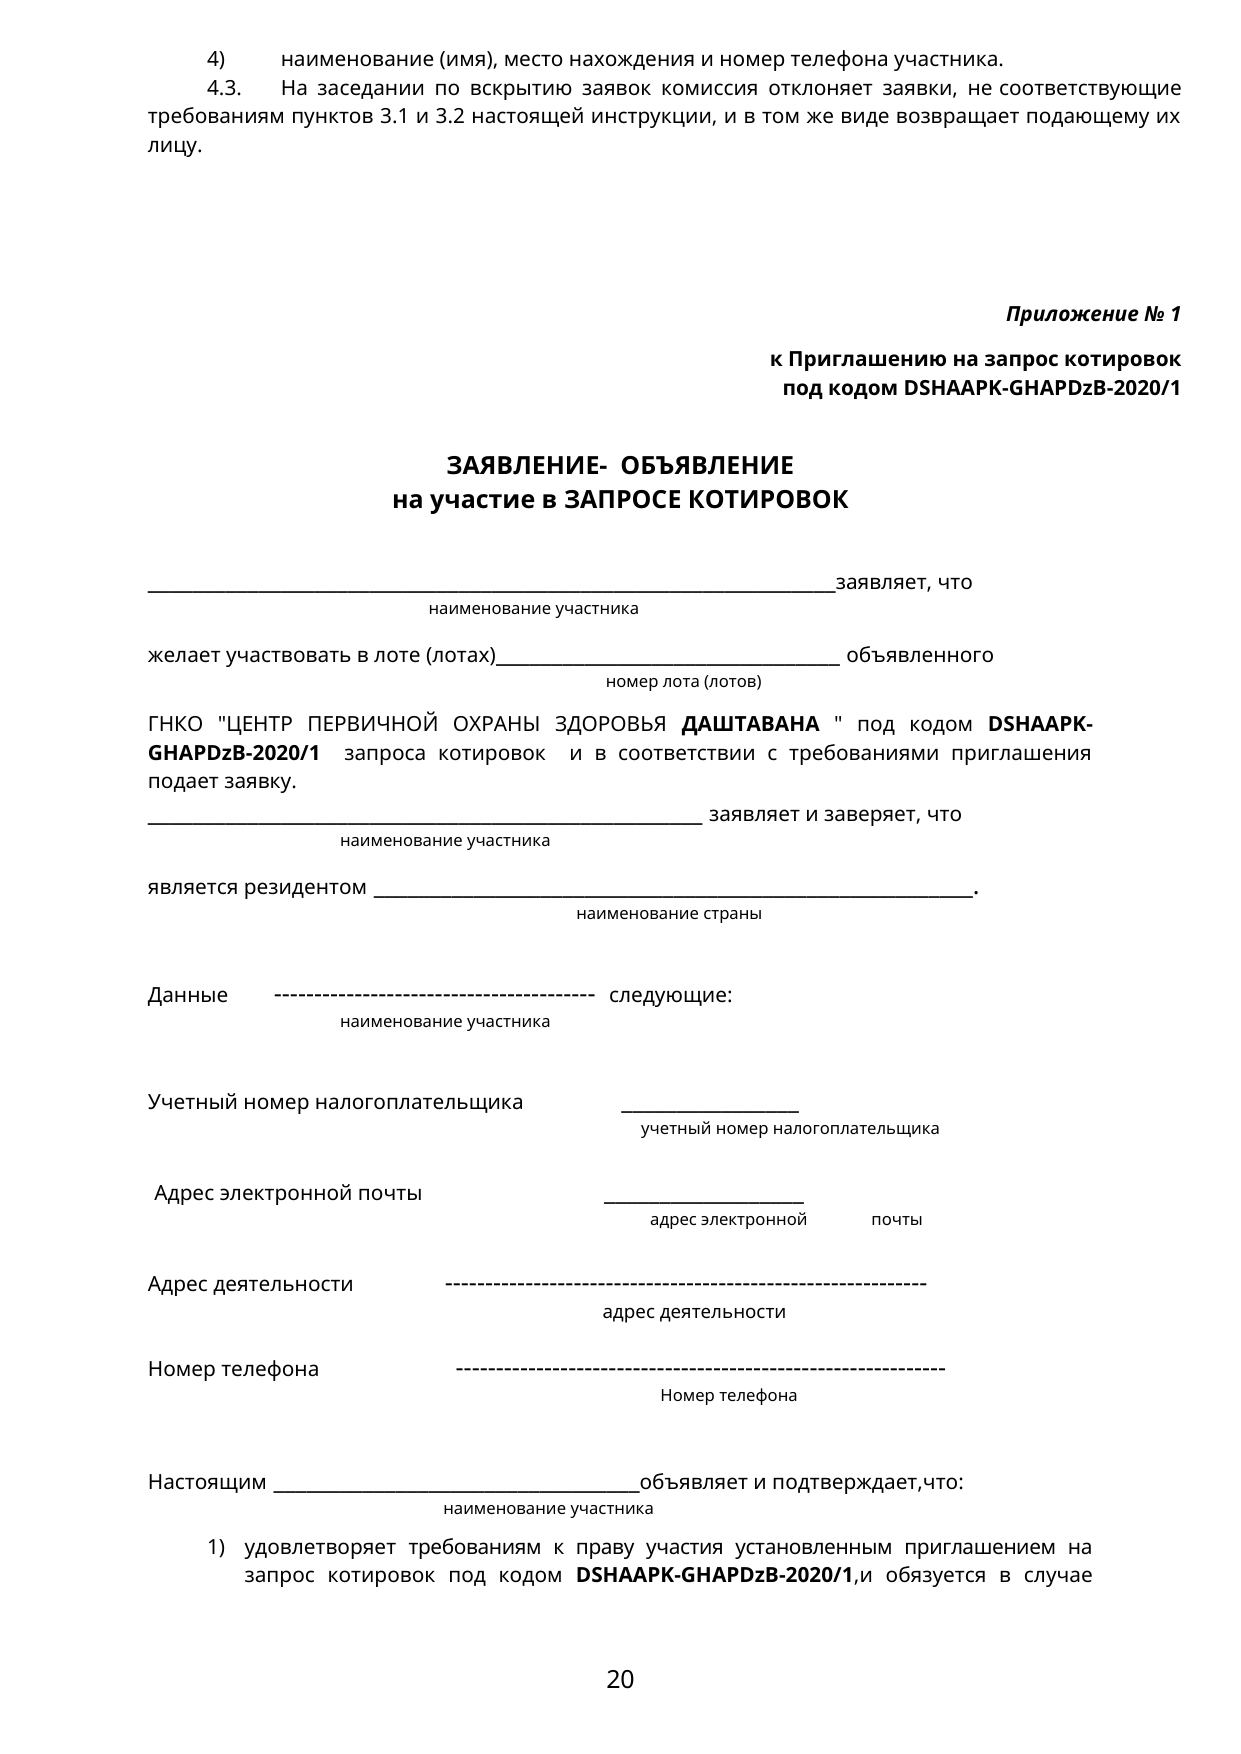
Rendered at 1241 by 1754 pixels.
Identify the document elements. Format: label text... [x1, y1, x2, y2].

text Приложение № 1 [148, 299, 1182, 327]
text __________________________________________________ заявляет и заверяет, что [148, 794, 1093, 828]
subtitle на участие в ЗАПРОСЕ КОТИРОВОК [148, 482, 1093, 516]
text номер лота (лотов) [606, 670, 1093, 692]
text Настоящим _________________________________объявляет и подтверждает,что: [148, 1462, 1093, 1497]
text является резидентом ______________________________________________________. [148, 868, 1093, 902]
text наименование участника [428, 596, 1093, 619]
text желает участвовать в лоте (лотах)_______________________________ объявленного [148, 636, 1093, 670]
text ЗАЯВЛЕНИЕ- ОБЪЯВЛЕНИЕ [148, 448, 1093, 482]
text адрес деятельности [148, 1299, 1093, 1324]
text Адрес электронной почты __________________ [148, 1174, 1093, 1208]
text наименование участника [340, 828, 1093, 851]
text Номер телефона ------------------------------------------------------------- [148, 1350, 1093, 1384]
text наименование страны [576, 902, 1093, 925]
text наименование участника [443, 1497, 1093, 1519]
text Номер телефона [517, 1384, 1093, 1406]
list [207, 1532, 1093, 1589]
text к Приглашению на запрос котировок под кодом DSHAAPK-GHAPDzB-2020/1 [148, 344, 1182, 401]
text 4.3. На заседании по вскрытию заявок комиссия отклоняет заявки, не соответствующие требованиям пунктов 3.1 и 3.2 настоящей инструкции, и в том же виде возвращает подающему их лицу. [148, 73, 1182, 158]
text ______________________________________________________________заявляет, что [148, 562, 1093, 596]
text Адрес деятельности ------------------------------------------------------------ [148, 1264, 1093, 1299]
text Данные ---------------------------------------- следующие: [148, 975, 1093, 1009]
text учетный номер налогоплательщика [576, 1117, 1093, 1140]
text наименование участника [340, 1009, 1093, 1032]
text Учетный номер налогоплательщика ________________ [148, 1083, 1093, 1117]
text 4) наименование (имя), место нахождения и номер телефона участника. [148, 44, 1182, 73]
text ГНКО "ЦЕНТР ПЕРВИЧНОЙ ОХРАНЫ ЗДОРОВЬЯ ДАШТАВАНА " под кодом DSHAAPK-GHAPDzB-2020/1 запроса котировок и в соответствии с требованиями приглашения подает заявку. [148, 709, 1093, 794]
text адрес электронной почты [502, 1208, 1093, 1231]
